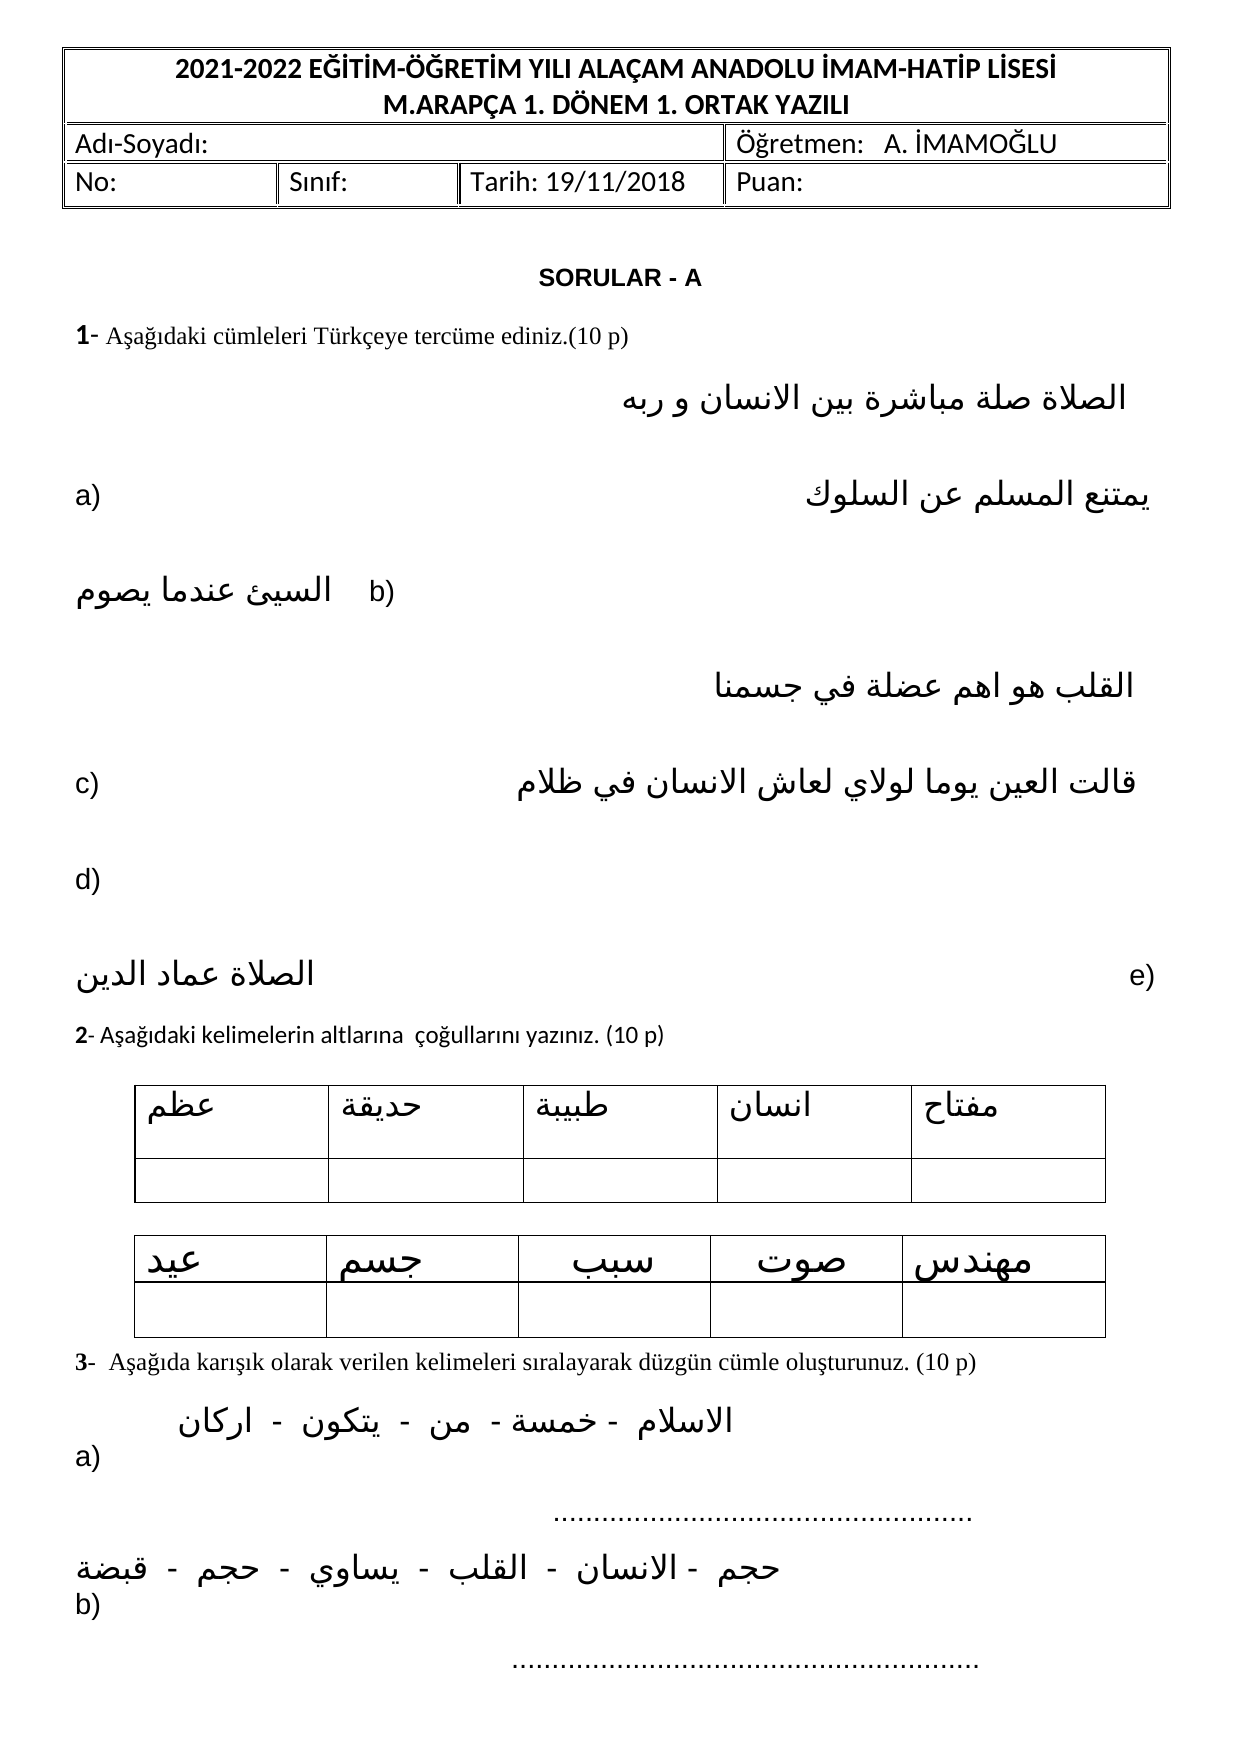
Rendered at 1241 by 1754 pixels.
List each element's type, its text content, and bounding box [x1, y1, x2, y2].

table_header حديقة [329, 1086, 523, 1158]
text الصلاة عماد الدين e) [75, 954, 1165, 993]
text SORULAR - A [75, 262, 1165, 291]
table_cell [524, 1159, 717, 1202]
table_cell [135, 1283, 326, 1337]
table_cell [912, 1159, 1105, 1202]
table_header عيد [135, 1236, 326, 1281]
text الصلاة صلة مباشرة بين الانسان و ربه a) يمتنع المسلم عن السلوك السيئ عندما يصوم b) [75, 378, 1165, 609]
text 3- Aşağıda karışık olarak verilen kelimeleri sıralayarak düzgün cümle oluşturunuz. (10 p) [75, 1347, 1165, 1376]
table_cell Öğretmen: A. İMAMOĞLU [726, 122, 1168, 160]
table_cell Tarih: 19/11/2018 [459, 160, 725, 206]
table_cell [327, 1283, 518, 1337]
table_header جسم [327, 1236, 518, 1281]
table_cell [718, 1159, 911, 1202]
text 1- Aşağıdaki cümleleri Türkçeye tercüme ediniz.(10 p) [75, 316, 1165, 352]
table_cell Sınıf: [278, 161, 459, 206]
table_cell [903, 1283, 1105, 1337]
text القلب هو اهم عضلة في جسمنا c) قالت العين يوما لولاي لعاش الانسان في ظلام d) [75, 666, 1165, 897]
table_cell Puan: [725, 160, 1169, 206]
text 2- Aşağıdaki kelimelerin altlarına çoğullarını yazınız. (10 p) [75, 1019, 1165, 1050]
table_header عظم [136, 1086, 328, 1158]
table_cell [329, 1159, 523, 1202]
table_cell Adı-Soyadı: [65, 122, 723, 160]
table_cell [519, 1283, 710, 1337]
table_header مهندس [903, 1236, 1105, 1281]
text .......................................................... [75, 1641, 1165, 1674]
table_header انسان [718, 1086, 911, 1158]
table_header طبيبة [524, 1086, 717, 1158]
table_header 2021-2022 EĞİTİM-ÖĞRETİM YILI ALAÇAM ANADOLU İMAM-HATİP LİSESİ M.ARAPÇA 1. DÖNEM 1. ORTAK YAZILI [65, 50, 1168, 122]
table_cell No: [64, 160, 278, 206]
text .................................................... [75, 1494, 1165, 1527]
text حجم - الانسان - القلب - يساوي - حجم - قبضة b) [75, 1548, 1165, 1620]
table_header صوت [711, 1236, 902, 1281]
table_header سبب [519, 1236, 710, 1281]
table_cell [136, 1159, 328, 1202]
table_header مفتاح [912, 1086, 1105, 1158]
text الاسلام - خمسة - من - يتكون - اركان a) [75, 1401, 1165, 1473]
table_cell [711, 1283, 902, 1337]
